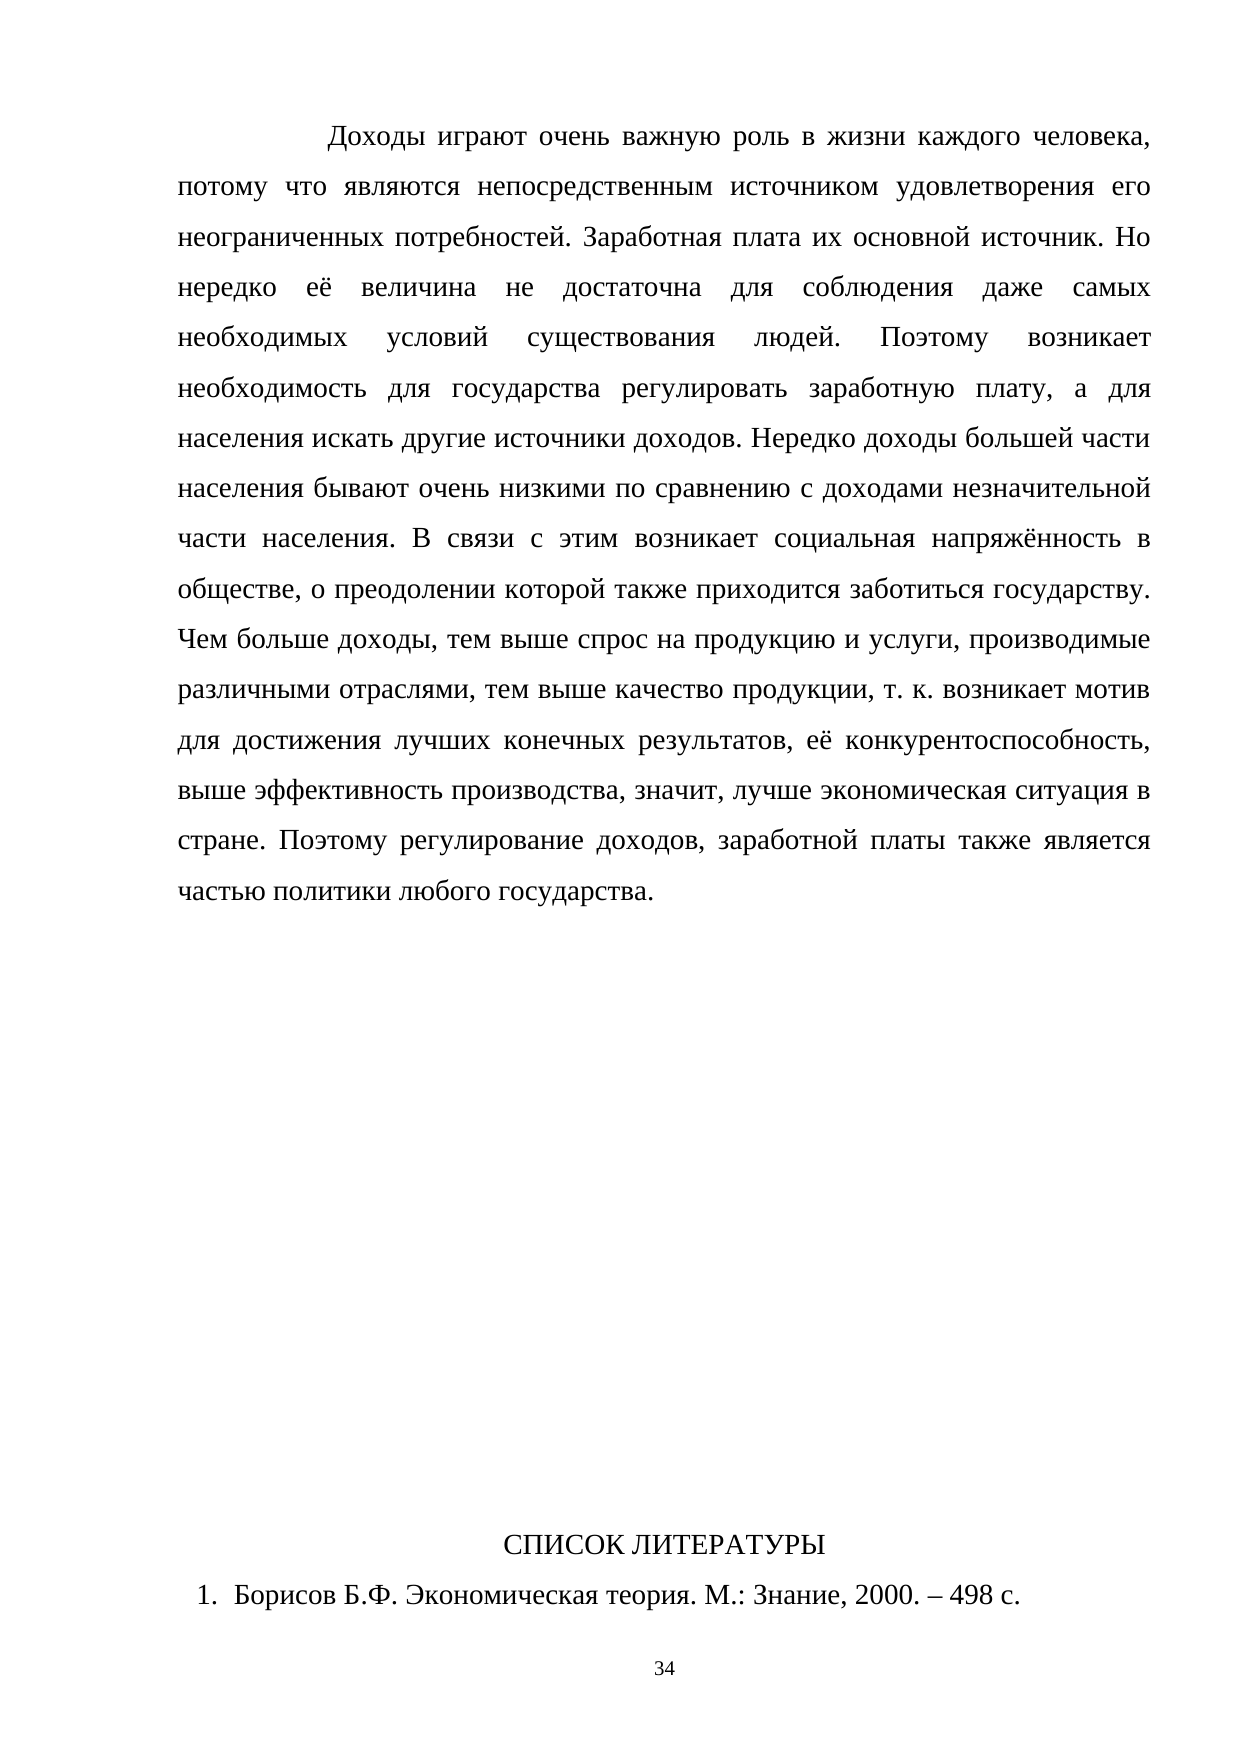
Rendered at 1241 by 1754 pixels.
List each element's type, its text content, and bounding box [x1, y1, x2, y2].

text Доходы играют очень важную роль в жизни каждого человека, потому что являются непосредственным источником удовлетворения его неограниченных потребностей. Заработная плата их основной источник. Но нередко её величина не достаточна для соблюдения даже самых необходимых условий существования людей. Поэтому возникает необходимость для государства регулировать заработную плату, а для населения искать другие источники доходов. Нередко доходы большей части населения бывают очень низкими по сравнению с доходами незначительной части населения. В связи с этим возникает социальная напряжённость в обществе, о преодолении которой также приходится заботиться государству. Чем больше доходы, тем выше спрос на продукцию и услуги, производимые различными отраслями, тем выше качество продукции, т. к. возникает мотив для достижения лучших конечных результатов, её конкурентоспособность, выше эффективность производства, значит, лучше экономическая ситуация в стране. Поэтому регулирование доходов, заработной платы также является частью политики любого государства. [177, 118, 1152, 906]
list Борисов Б.Ф. Экономическая теория. М.: Знание, 2000. – 498 с. [196, 1577, 1152, 1611]
text СПИСОК ЛИТЕРАТУРЫ [177, 1527, 1152, 1560]
